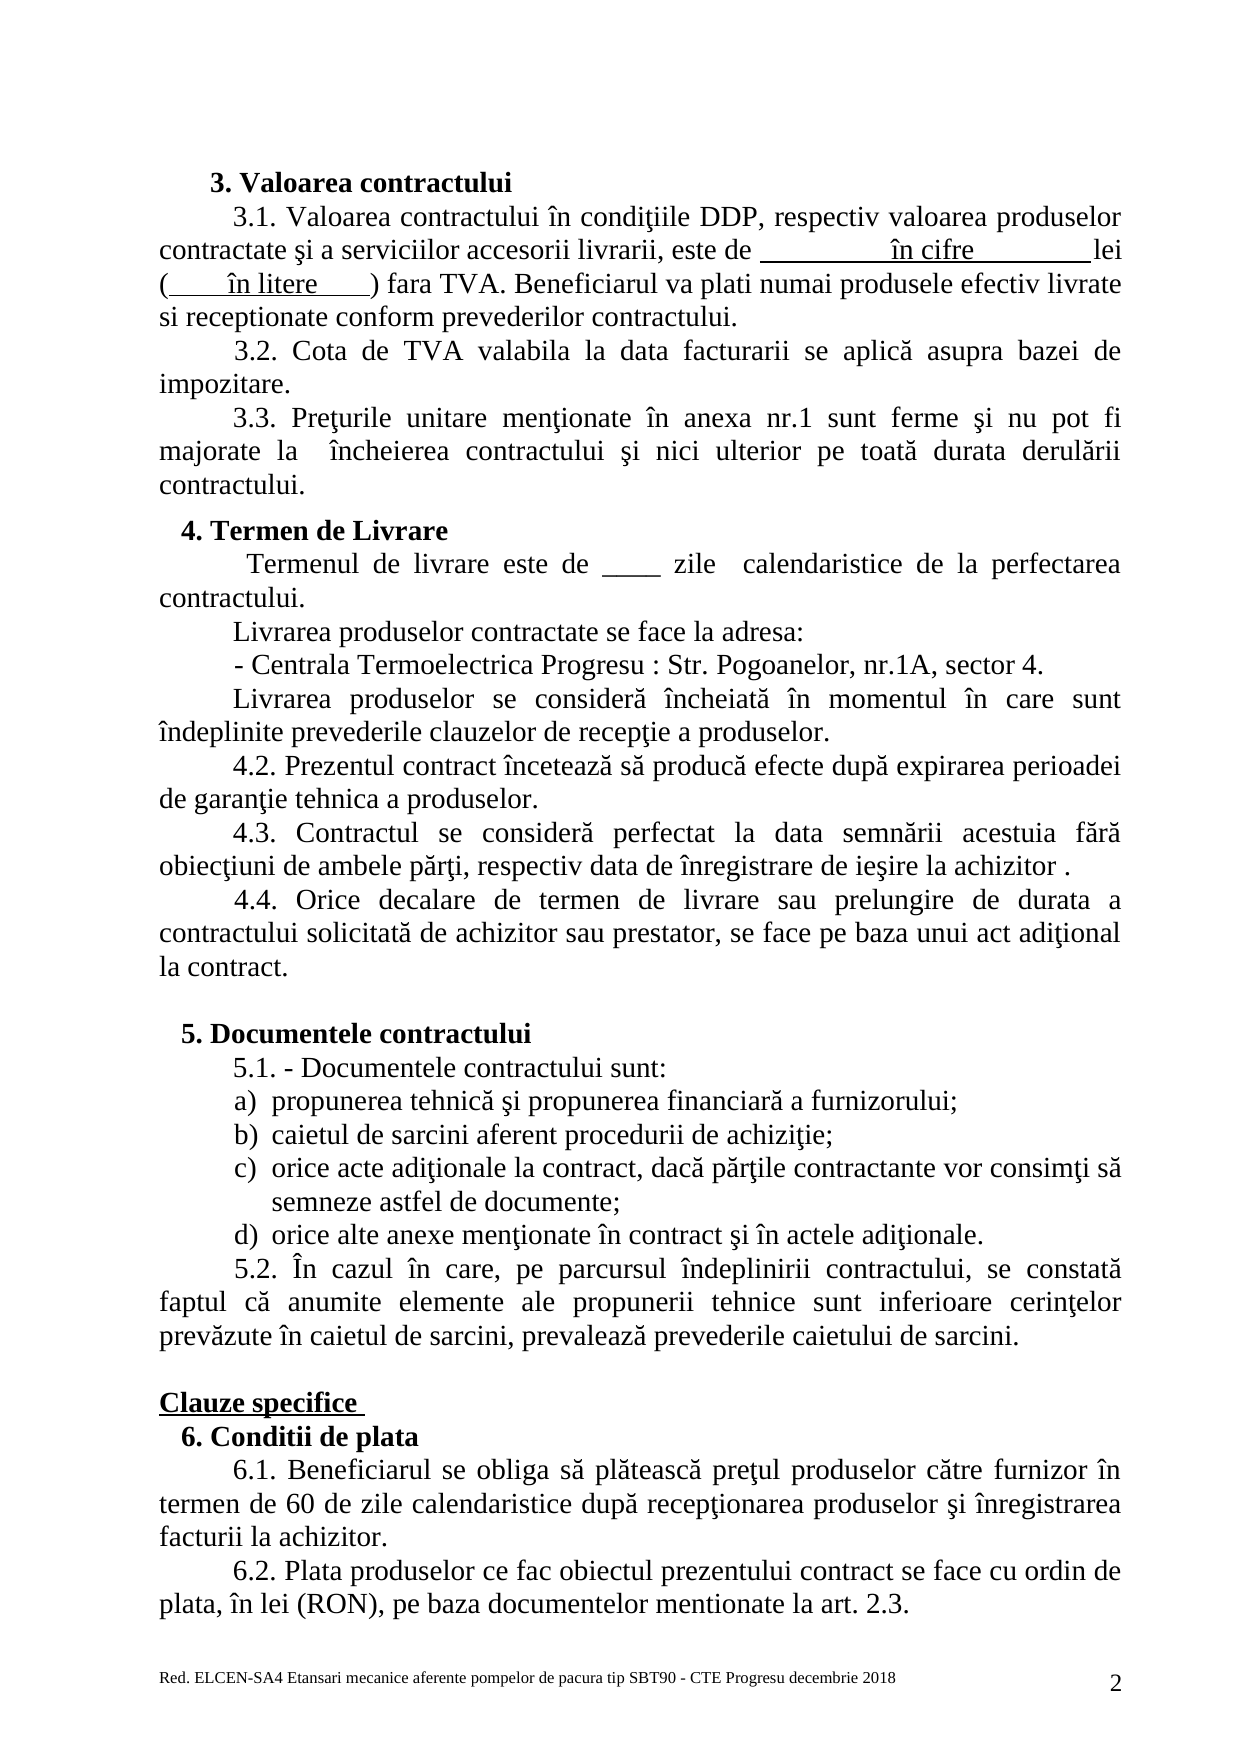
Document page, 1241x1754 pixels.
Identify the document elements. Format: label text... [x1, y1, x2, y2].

list orice alte anexe menţionate în contract şi în actele adiţionale. [234, 1217, 1122, 1251]
text 3.3. Preţurile unitare menţionate în anexa nr.1 sunt ferme şi nu pot fi majorate la încheierea contractului şi nici ulterior pe toată durata derulării contractului. [159, 400, 1122, 501]
text - Centrala Termoelectrica Progresu : Str. Pogoanelor, nr.1A, sector 4. [159, 647, 1122, 681]
text 4.2. Prezentul contract încetează să producă efecte după expirarea perioadei de garanţie tehnica a produselor. [159, 748, 1122, 815]
text 6. Conditii de plata [159, 1419, 1122, 1452]
text 3.2. Cota de TVA valabila la data facturarii se aplică asupra bazei de impozitare. [159, 333, 1122, 400]
text Termenul de livrare este de ____ zile calendaristice de la perfectarea contractului. [159, 547, 1122, 614]
text 4. Termen de Livrare [159, 513, 1122, 547]
text Livrarea produselor contractate se face la adresa: [159, 614, 1122, 647]
text 5.2. În cazul în care, pe parcursul îndeplinirii contractului, se constată faptul că anumite elemente ale propunerii tehnice sunt inferioare cerinţelor prevăzute în caietul de sarcini, prevalează prevederile caietului de sarcini. [159, 1251, 1122, 1352]
list caietul de sarcini aferent procedurii de achiziţie; [234, 1117, 1122, 1150]
text 6.2. Plata produselor ce fac obiectul prezentului contract se face cu ordin de plata, în lei (RON), pe baza documentelor mentionate la art. 2.3. [159, 1553, 1122, 1620]
text 4.3. Contractul se consideră perfectat la data semnării acestuia fără obiecţiuni de ambele părţi, respectiv data de înregistrare de ieşire la achizitor . [159, 815, 1122, 882]
list orice acte adiţionale la contract, dacă părţile contractante vor consimţi să semneze astfel de documente; [234, 1150, 1122, 1217]
text 5.1. - Documentele contractului sunt: [159, 1050, 1122, 1083]
text Clauze specifice [159, 1385, 1122, 1419]
text 3.1. Valoarea contractului în condiţiile DDP, respectiv valoarea produselor contractate şi a serviciilor accesorii livrarii, este de în cifre lei ( în litere ) fara TVA. Beneficiarul va plati numai produsele efectiv livrate si receptionate conform prevederilor contractului. [159, 199, 1122, 333]
text 5. Documentele contractului [159, 1016, 1122, 1050]
text Livrarea produselor se consideră încheiată în momentul în care sunt îndeplinite prevederile clauzelor de recepţie a produselor. [159, 681, 1122, 748]
text 3. Valoarea contractului [159, 165, 1122, 199]
text 6.1. Beneficiarul se obliga să plătească preţul produselor către furnizor în termen de 60 de zile calendaristice după recepţionarea produselor şi înregistrarea facturii la achizitor. [159, 1452, 1122, 1553]
text 4.4. Orice decalare de termen de livrare sau prelungire de durata a contractului solicitată de achizitor sau prestator, se face pe baza unui act adiţional la contract. [159, 882, 1122, 983]
list propunerea tehnică şi propunerea financiară a furnizorului; [234, 1083, 1122, 1117]
